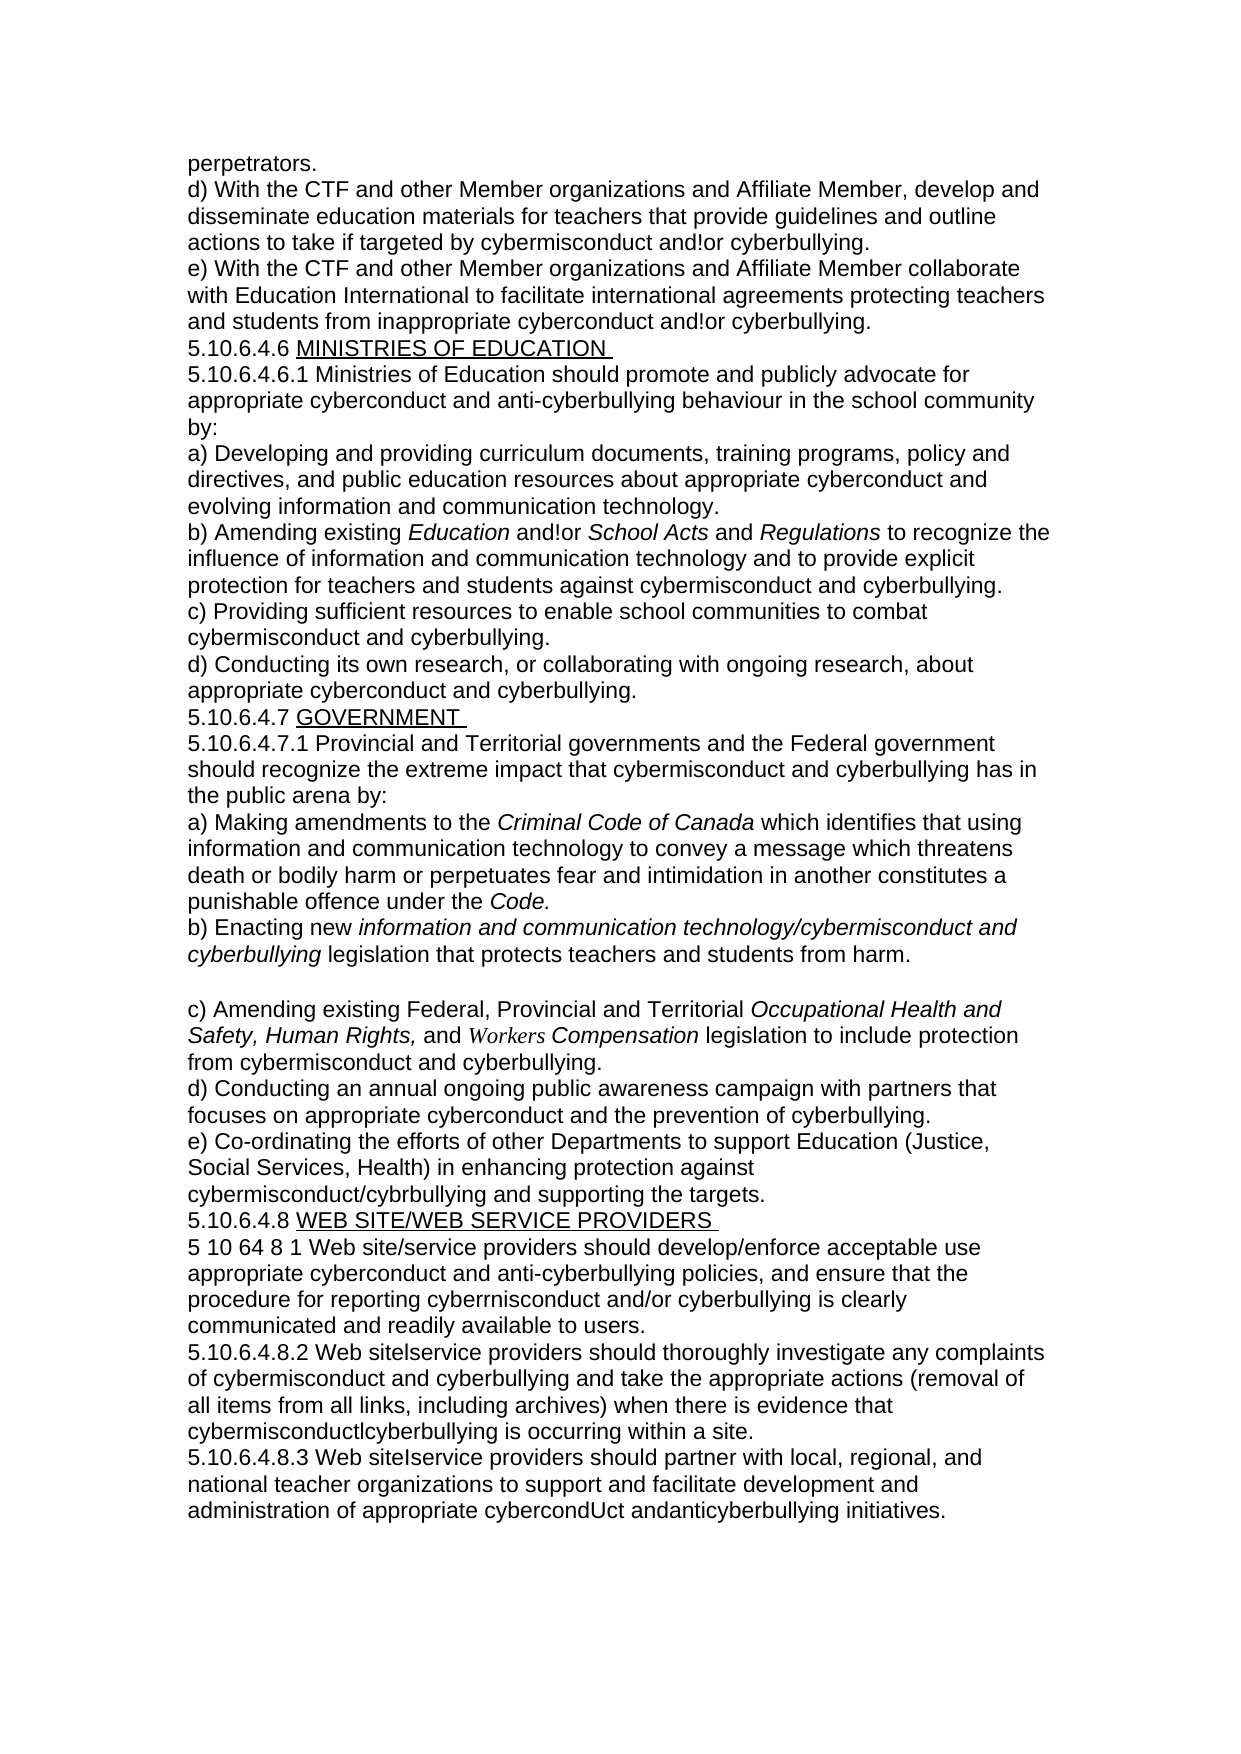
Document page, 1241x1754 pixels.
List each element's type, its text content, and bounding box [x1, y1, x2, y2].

text c) Amending existing Federal, Provincial and Territorial Occupational Health and Safety, Human Rights, and Workers Compensation legislation to include protection from cybermisconduct and cyberbullying. d) Conducting an annual ongoing public awareness campaign with partners that focuses on appropriate cyberconduct and the prevention of cyberbullying. e) Co-ordinating the efforts of other Departments to support Education (Justice, Social Services, Health) in enhancing protection against cybermisconduct/cybrbullying and supporting the targets. 5.10.6.4.8 WEB SITE/WEB SERVICE PROVIDERS 5 10 64 8 1 Web site/service providers should develop/enforce acceptable use appropriate cyberconduct and anti-cyberbullying policies, and ensure that the procedure for reporting cyberrnisconduct and/or cyberbullying is clearly communicated and readily available to users. 5.10.6.4.8.2 Web sitelservice providers should thoroughly investigate any complaints of cybermisconduct and cyberbullying and take the appropriate actions (removal of all items from all links, including archives) when there is evidence that cybermisconductlcyberbullying is occurring within a site. 5.10.6.4.8.3 Web siteIservice providers should partner with local, regional, and national teacher organizations to support and facilitate development and administration of appropriate cybercondUct andanticyberbullying initiatives. [187, 996, 1053, 1523]
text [187, 150, 1053, 967]
